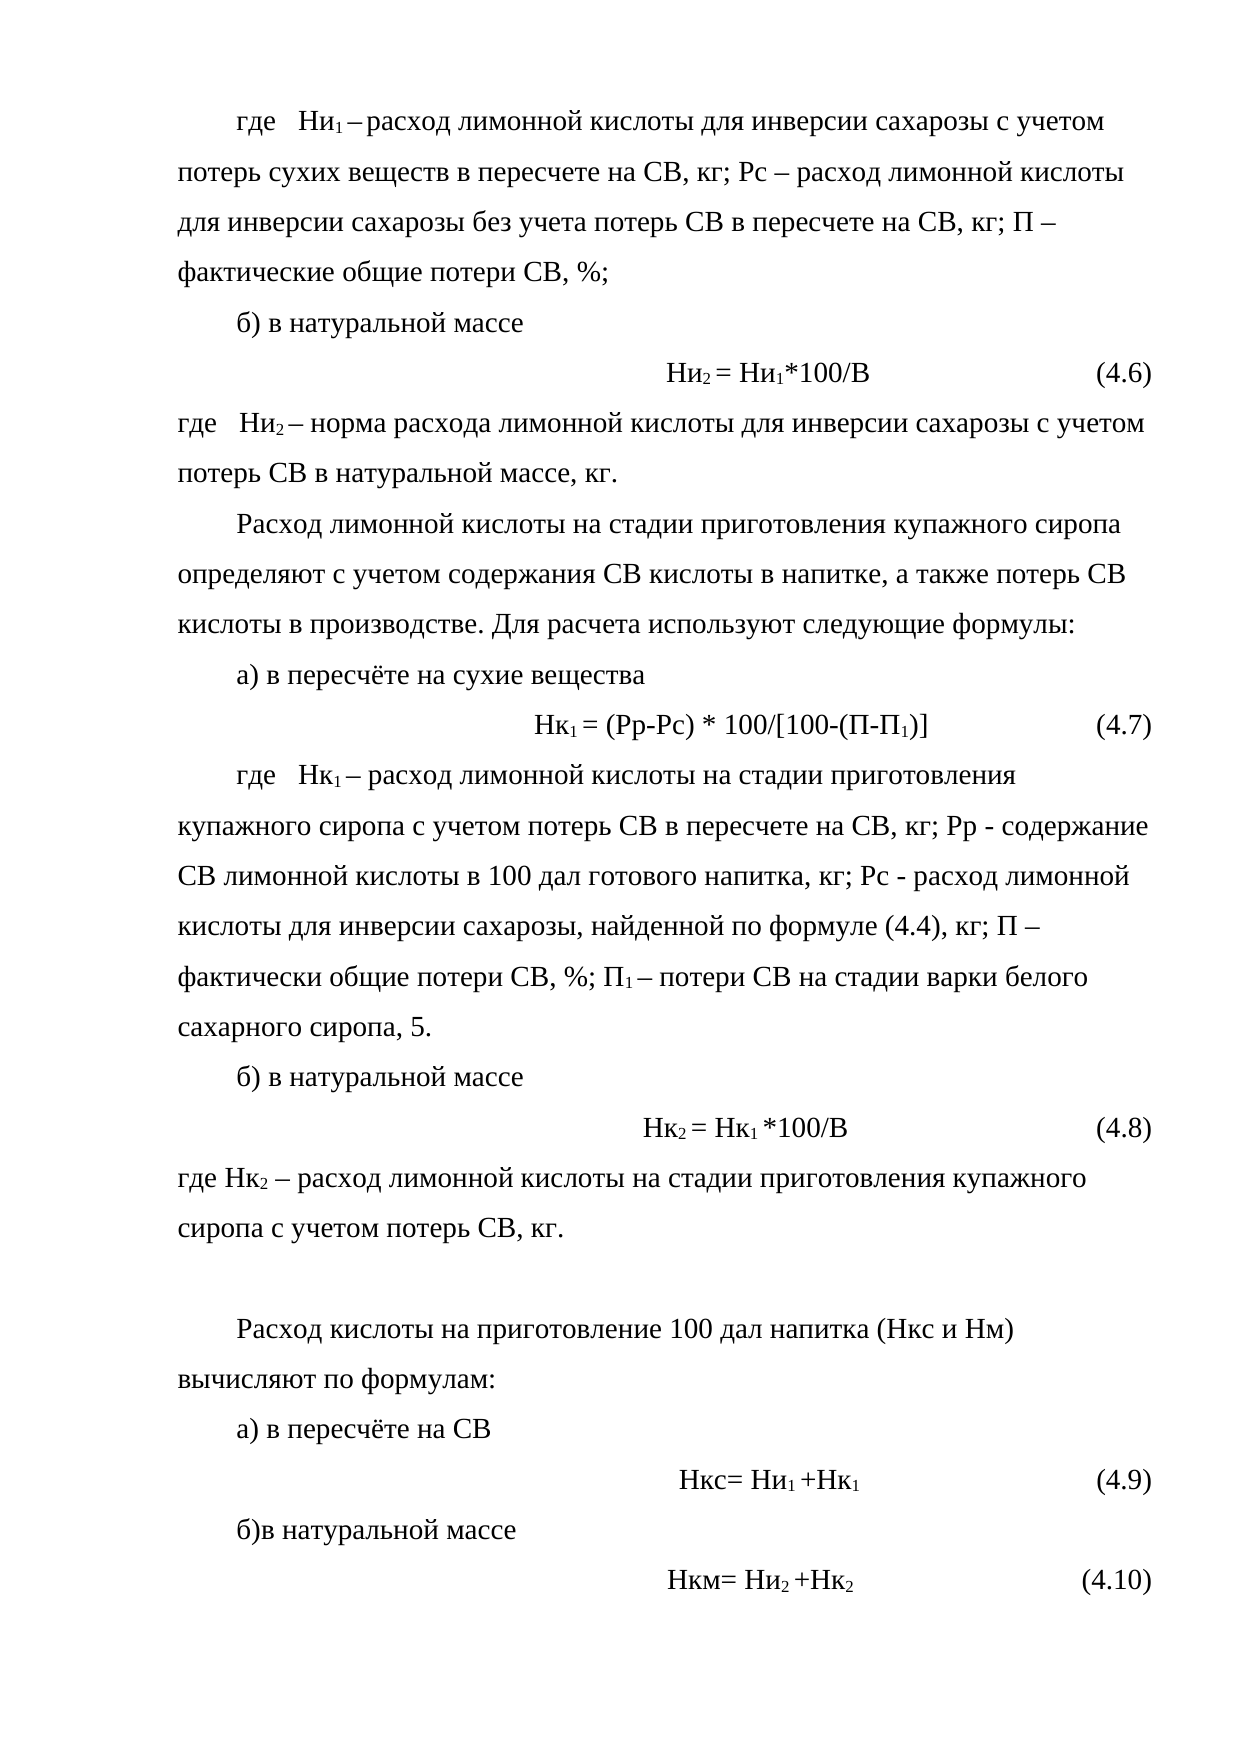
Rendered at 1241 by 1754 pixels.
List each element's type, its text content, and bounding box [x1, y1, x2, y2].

text б) в натуральной массе [177, 1059, 1152, 1093]
text Нк2 = Нк1 *100/В (4.8) [177, 1110, 1152, 1143]
text б) в натуральной массе [177, 305, 1152, 338]
text а) в пересчёте на сухие вещества [177, 657, 1152, 690]
text Расход лимонной кислоты на стадии приготовления купажного сиропа определяют с учетом содержания СВ кислоты в напитке, а также потерь СВ кислоты в производстве. Для расчета используют следующие формулы: [177, 506, 1152, 640]
text где Нк1 – расход лимонной кислоты на стадии приготовления купажного сиропа с учетом потерь СВ в пересчете на СВ, кг; Рр - содержание СВ лимонной кислоты в 100 дал готового напитка, кг; Рс - расход лимонной кислоты для инверсии сахарозы, найденной по формуле (4.4), кг; П – фактически общие потери СВ, %; П1 – потери СВ на стадии варки белого сахарного сиропа, 5. [177, 757, 1152, 1043]
text где Ни1 – расход лимонной кислоты для инверсии сахарозы с учетом потерь сухих веществ в пересчете на СВ, кг; Рс – расход лимонной кислоты для инверсии сахарозы без учета потерь СВ в пересчете на СВ, кг; П – фактические общие потери СВ, %; [177, 103, 1152, 288]
text Нкс= Ни1 +Нк1 (4.9) [177, 1462, 1152, 1495]
text Нк1 = (Рр-Рс) * 100/[100-(П-П1)] (4.7) [177, 707, 1152, 741]
text Нкм= Ни2 +Нк2 (4.10) [177, 1562, 1152, 1596]
text а) в пересчёте на СВ [177, 1412, 1152, 1445]
text Ни2 = Ни1*100/В (4.6) [177, 355, 1152, 388]
text где Ни2 – норма расхода лимонной кислоты для инверсии сахарозы с учетом потерь СВ в натуральной массе, кг. [177, 405, 1152, 489]
text Расход кислоты на приготовление 100 дал напитка (Нкс и Нм) вычисляют по формулам: [177, 1311, 1152, 1395]
text где Нк2 – расход лимонной кислоты на стадии приготовления купажного сиропа с учетом потерь СВ, кг. [177, 1160, 1152, 1244]
text б)в натуральной массе [177, 1512, 1152, 1546]
